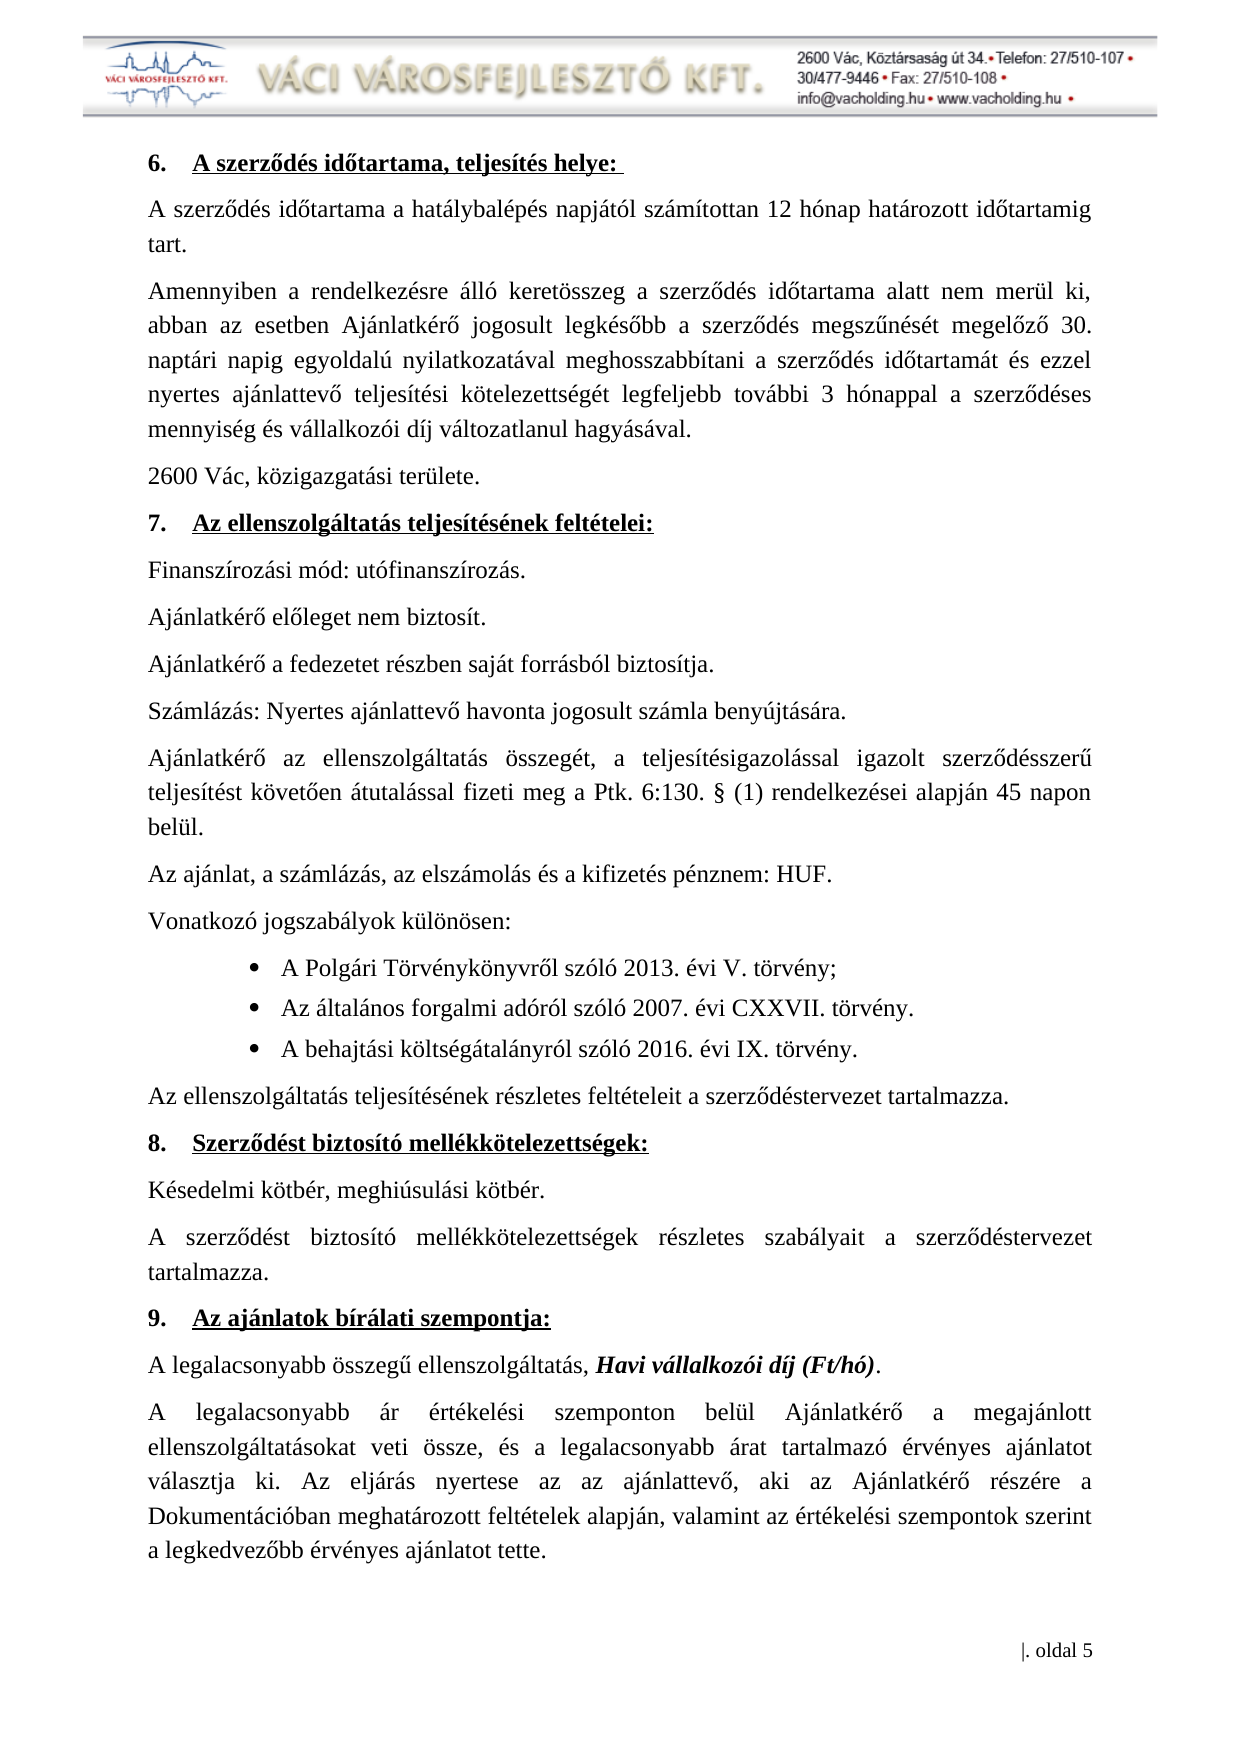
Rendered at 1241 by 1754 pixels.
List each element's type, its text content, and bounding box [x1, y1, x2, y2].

text 2600 Vác, közigazgatási területe. [148, 461, 1093, 490]
text A legalacsonyabb összegű ellenszolgáltatás, Havi vállalkozói díj (Ft/hó). [148, 1351, 1077, 1379]
text Késedelmi kötbér, meghiúsulási kötbér. [148, 1175, 1093, 1204]
text Az ellenszolgáltatás teljesítésének részletes feltételeit a szerződéstervezet tartalmazza. [148, 1081, 1093, 1110]
text Amennyiben a rendelkezésre álló keretösszeg a szerződés időtartama alatt nem merül ki, abban az esetben Ajánlatkérő jogosult legkésőbb a szerződés megszűnését megelőző 30. naptári napig egyoldalú nyilatkozatával meghosszabbítani a szerződés időtartamát és ezzel nyertes ajánlattevő teljesítési kötelezettségét legfeljebb további 3 hónappal a szerződéses mennyiség és vállalkozói díj változatlanul hagyásával. [148, 276, 1093, 443]
text Finanszírozási mód: utófinanszírozás. [148, 555, 1093, 584]
text Számlázás: Nyertes ajánlattevő havonta jogosult számla benyújtására. [148, 696, 1093, 724]
text Ajánlatkérő az ellenszolgáltatás összegét, a teljesítésigazolással igazolt szerződésszerű teljesítést követően átutalással fizeti meg a Ptk. 6:130. § (1) rendelkezései alapján 45 napon belül. [148, 743, 1093, 841]
text A szerződést biztosító mellékkötelezettségek részletes szabályait a szerződéstervezet tartalmazza. [148, 1222, 1093, 1285]
text Az ajánlat, a számlázás, az elszámolás és a kifizetés pénznem: HUF. [148, 859, 1093, 887]
list A szerződés időtartama, teljesítés helye: [148, 148, 1093, 176]
text Vonatkozó jogszabályok különösen: [148, 906, 1093, 934]
list Szerződést biztosító mellékkötelezettségek: [148, 1128, 1093, 1157]
list A behajtási költségátalányról szóló 2016. évi IX. törvény. [250, 1034, 1093, 1063]
list Az ellenszolgáltatás teljesítésének feltételei: [148, 508, 1093, 537]
picture [82, 35, 1158, 118]
list Az általános forgalmi adóról szóló 2007. évi CXXVII. törvény. [250, 993, 1093, 1022]
text A legalacsonyabb ár értékelési szemponton belül Ajánlatkérő a megajánlott ellenszolgáltatásokat veti össze, és a legalacsonyabb árat tartalmazó érvényes ajánlatot választja ki. Az eljárás nyertese az az ajánlattevő, aki az Ajánlatkérő részére a Dokumentációban meghatározott feltételek alapján, valamint az értékelési szempontok szerint a legkedvezőbb érvényes ajánlatot tette. [148, 1397, 1093, 1564]
list Az ajánlatok bírálati szempontja: [148, 1303, 1093, 1332]
list A Polgári Törvénykönyvről szóló 2013. évi V. törvény; [250, 953, 1093, 981]
text Ajánlatkérő a fedezetet részben saját forrásból biztosítja. [148, 649, 1093, 678]
text Ajánlatkérő előleget nem biztosít. [148, 602, 1093, 631]
text A szerződés időtartama a hatálybalépés napjától számítottan 12 hónap határozott időtartamig tart. [148, 194, 1093, 258]
